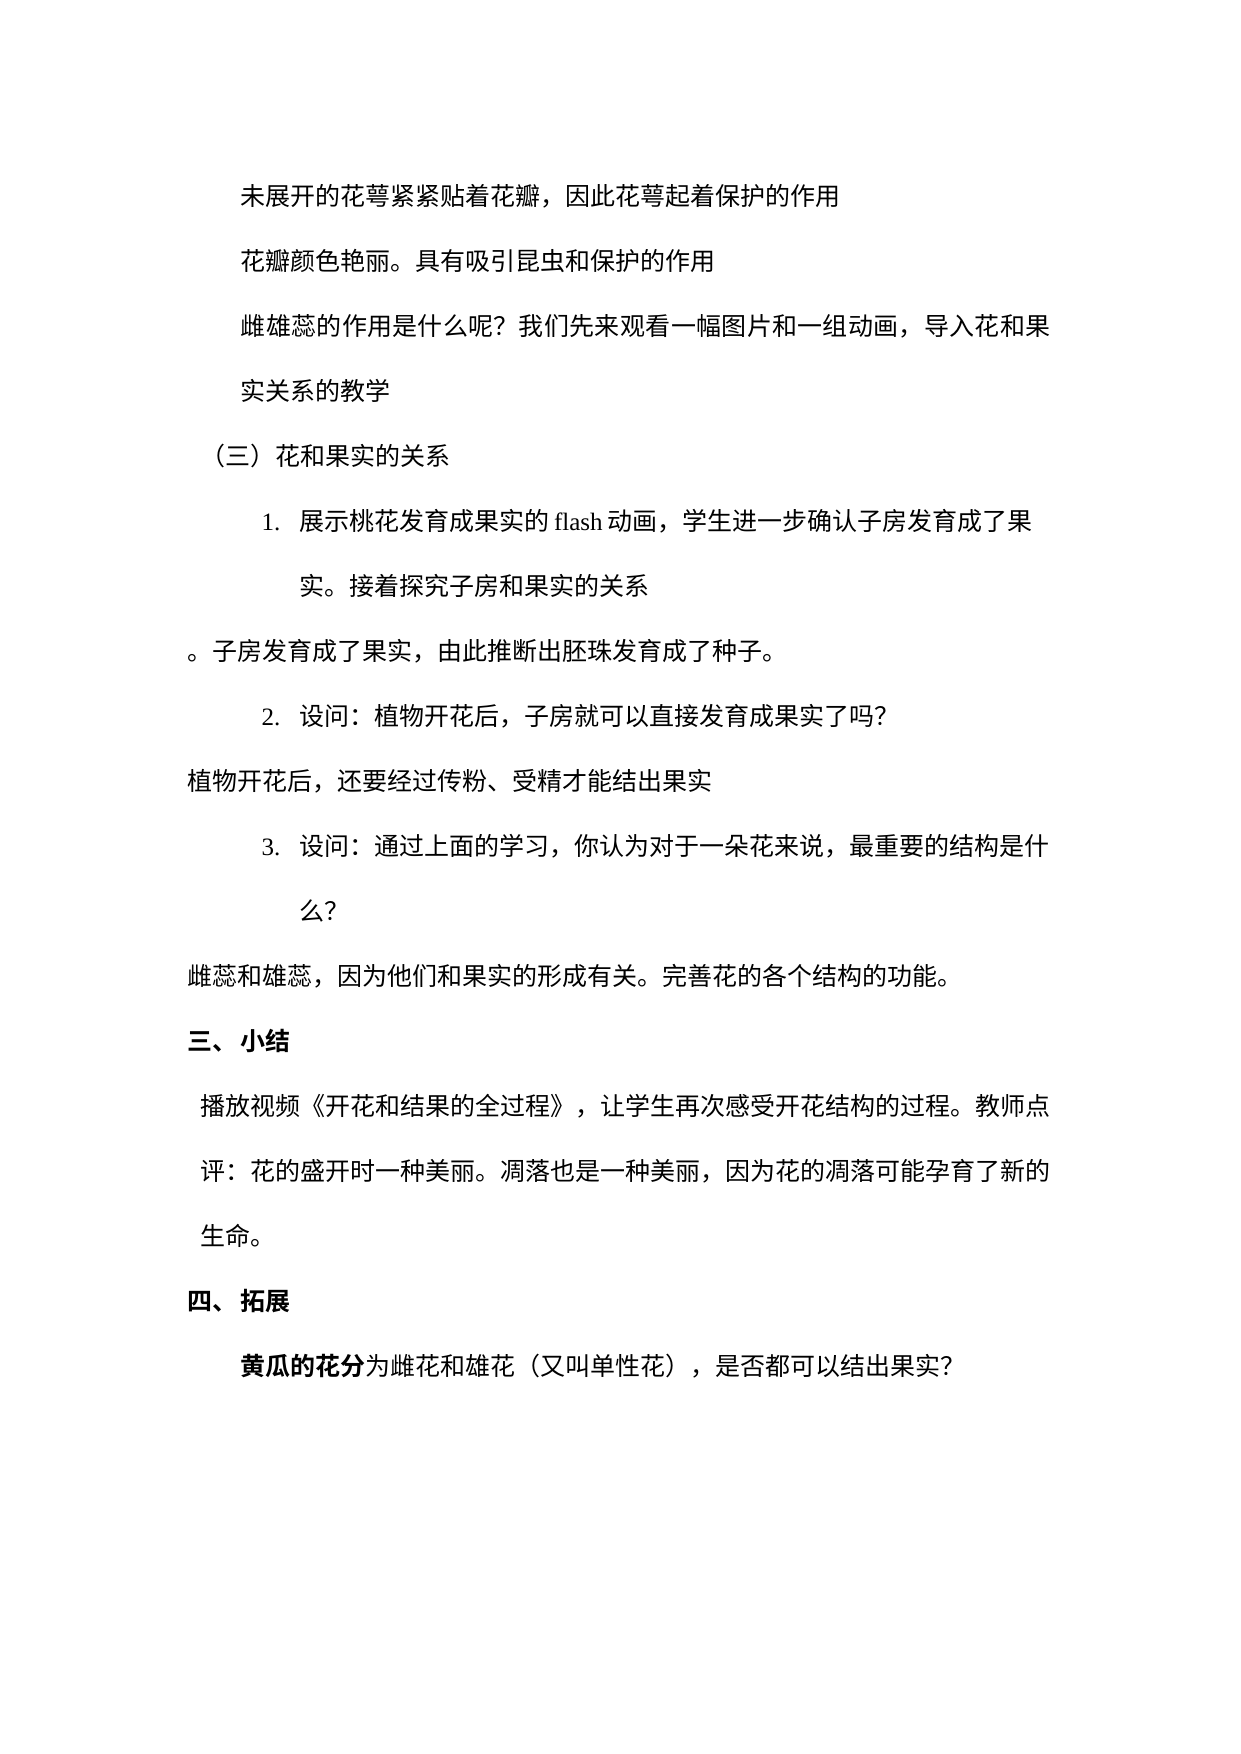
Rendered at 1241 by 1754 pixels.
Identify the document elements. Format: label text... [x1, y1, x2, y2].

text 未展开的花萼紧紧贴着花瓣，因此花萼起着保护的作用 [241, 162, 1053, 227]
list 拓展 [187, 1267, 1053, 1332]
list 花和果实的关系 [200, 422, 1053, 487]
text 花瓣颜色艳丽。具有吸引昆虫和保护的作用 [241, 227, 1053, 292]
list 设问：植物开花后，子房就可以直接发育成果实了吗？ [261, 682, 1053, 747]
list 展示桃花发育成果实的flash动画，学生进一步确认子房发育成了果实。接着探究子房和果实的关系 [261, 487, 1053, 617]
text 。子房发育成了果实，由此推断出胚珠发育成了种子。 [187, 617, 1053, 682]
text 雌蕊和雄蕊，因为他们和果实的形成有关。完善花的各个结构的功能。 [187, 942, 1053, 1007]
list 设问：通过上面的学习，你认为对于一朵花来说，最重要的结构是什么？ [261, 812, 1053, 942]
text 播放视频《开花和结果的全过程》，让学生再次感受开花结构的过程。教师点评：花的盛开时一种美丽。凋落也是一种美丽，因为花的凋落可能孕育了新的生命。 [200, 1072, 1053, 1267]
text 雌雄蕊的作用是什么呢？我们先来观看一幅图片和一组动画，导入花和果实关系的教学 [241, 292, 1053, 422]
text 植物开花后，还要经过传粉、受精才能结出果实 [187, 747, 1053, 812]
list 小结 [187, 1007, 1053, 1072]
text 黄瓜的花分为雌花和雄花（又叫单性花），是否都可以结出果实？ [241, 1332, 1053, 1397]
